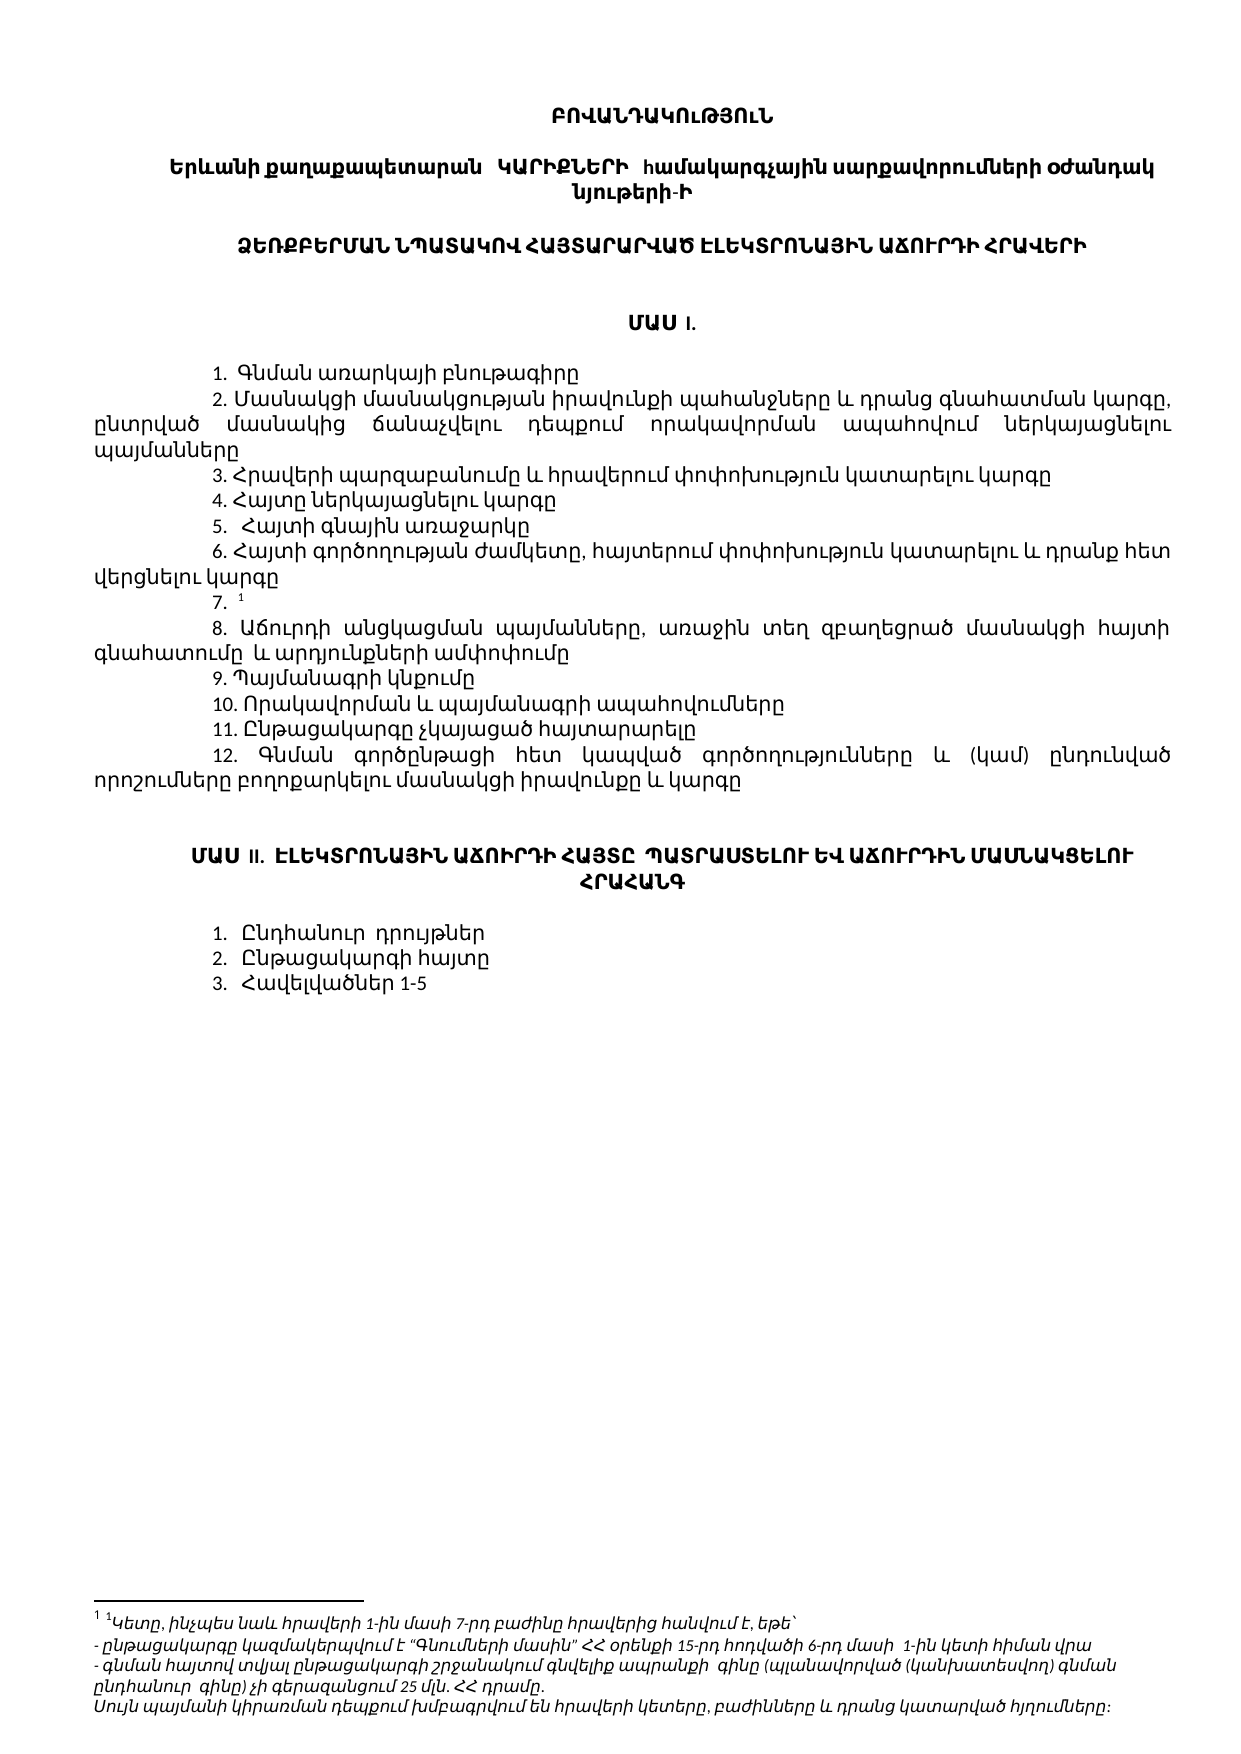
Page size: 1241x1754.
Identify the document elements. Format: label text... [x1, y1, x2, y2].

text 2. Ընթացակարգի հայտը [94, 945, 1171, 971]
text 5. Հայտի գնային առաջարկը [94, 513, 1171, 538]
text 12. Գնման գործընթացի հետ կապված գործողությունները և (կամ) ընդունված որոշումները բողոքարկելու մասնակցի իրավունքը և կարգը [94, 742, 1171, 793]
text 10. Որակավորման և պայմանագրի ապահովումները [94, 691, 1171, 716]
text ՄԱՍ I. [94, 310, 1171, 335]
text 2. Մասնակցի մասնակցության իրավունքի պահանջները և դրանց գնահատման կարգը, ընտրված մասնակից ճանաչվելու դեպքում որակավորման ապահովում ներկայացնելու պայմանները [94, 386, 1171, 462]
text 4. Հայտը ներկայացնելու կարգը [94, 488, 1171, 513]
text ԲՈՎԱՆԴԱԿՈւԹՅՈւՆ [94, 103, 1171, 128]
text 6. Հայտի գործողության ժամկետը, հայտերում փոփոխություն կատարելու և դրանք հետ վերցնելու կարգը [94, 538, 1171, 589]
text 3. Հրավերի պարզաբանումը և հրավերում փոփոխություն կատարելու կարգը [94, 462, 1171, 488]
text 8. Աճուրդի անցկացման պայմանները, առաջին տեղ զբաղեցրած մասնակցի հայտի գնահատումը և արդյունքների ամփոփումը [94, 615, 1171, 666]
text 11. Ընթացակարգը չկայացած հայտարարելը [94, 716, 1171, 742]
text 9. Պայմանագրի կնքումը [94, 666, 1171, 691]
text 3. Հավելվածներ 1-5 [94, 971, 1171, 996]
text 1. Գնման առարկայի բնութագիրը [94, 361, 1171, 386]
text ՄԱՍ II. ԷԼԵԿՏՐՈՆԱՅԻՆ ԱՃՈԻՐԴԻ ՀԱՅՏԸ ՊԱՏՐԱՍՏԵԼՈՒ ԵՎ ԱՃՈՒՐԴԻՆ ՄԱՍՆԱԿՑԵԼՈՒ ՀՐԱՀԱՆԳ [94, 843, 1171, 894]
text ՁԵՌՔԲԵՐՄԱՆ ՆՊԱՏԱԿՈՎ ՀԱՅՏԱՐԱՐՎԱԾ ԷԼԵԿՏՐՈՆԱՅԻՆ ԱՃՈՒՐԴԻ ՀՐԱՎԵՐԻ [94, 233, 1171, 259]
text Երևանի քաղաքապետարան ԿԱՐԻՔՆԵՐԻ hամակարգչային սարքավորումների օժանդակ նյութերի-Ի [94, 154, 1171, 205]
text 7. 1 [94, 589, 1171, 615]
text 1. Ընդհանուր դրույթներ [94, 920, 1171, 945]
